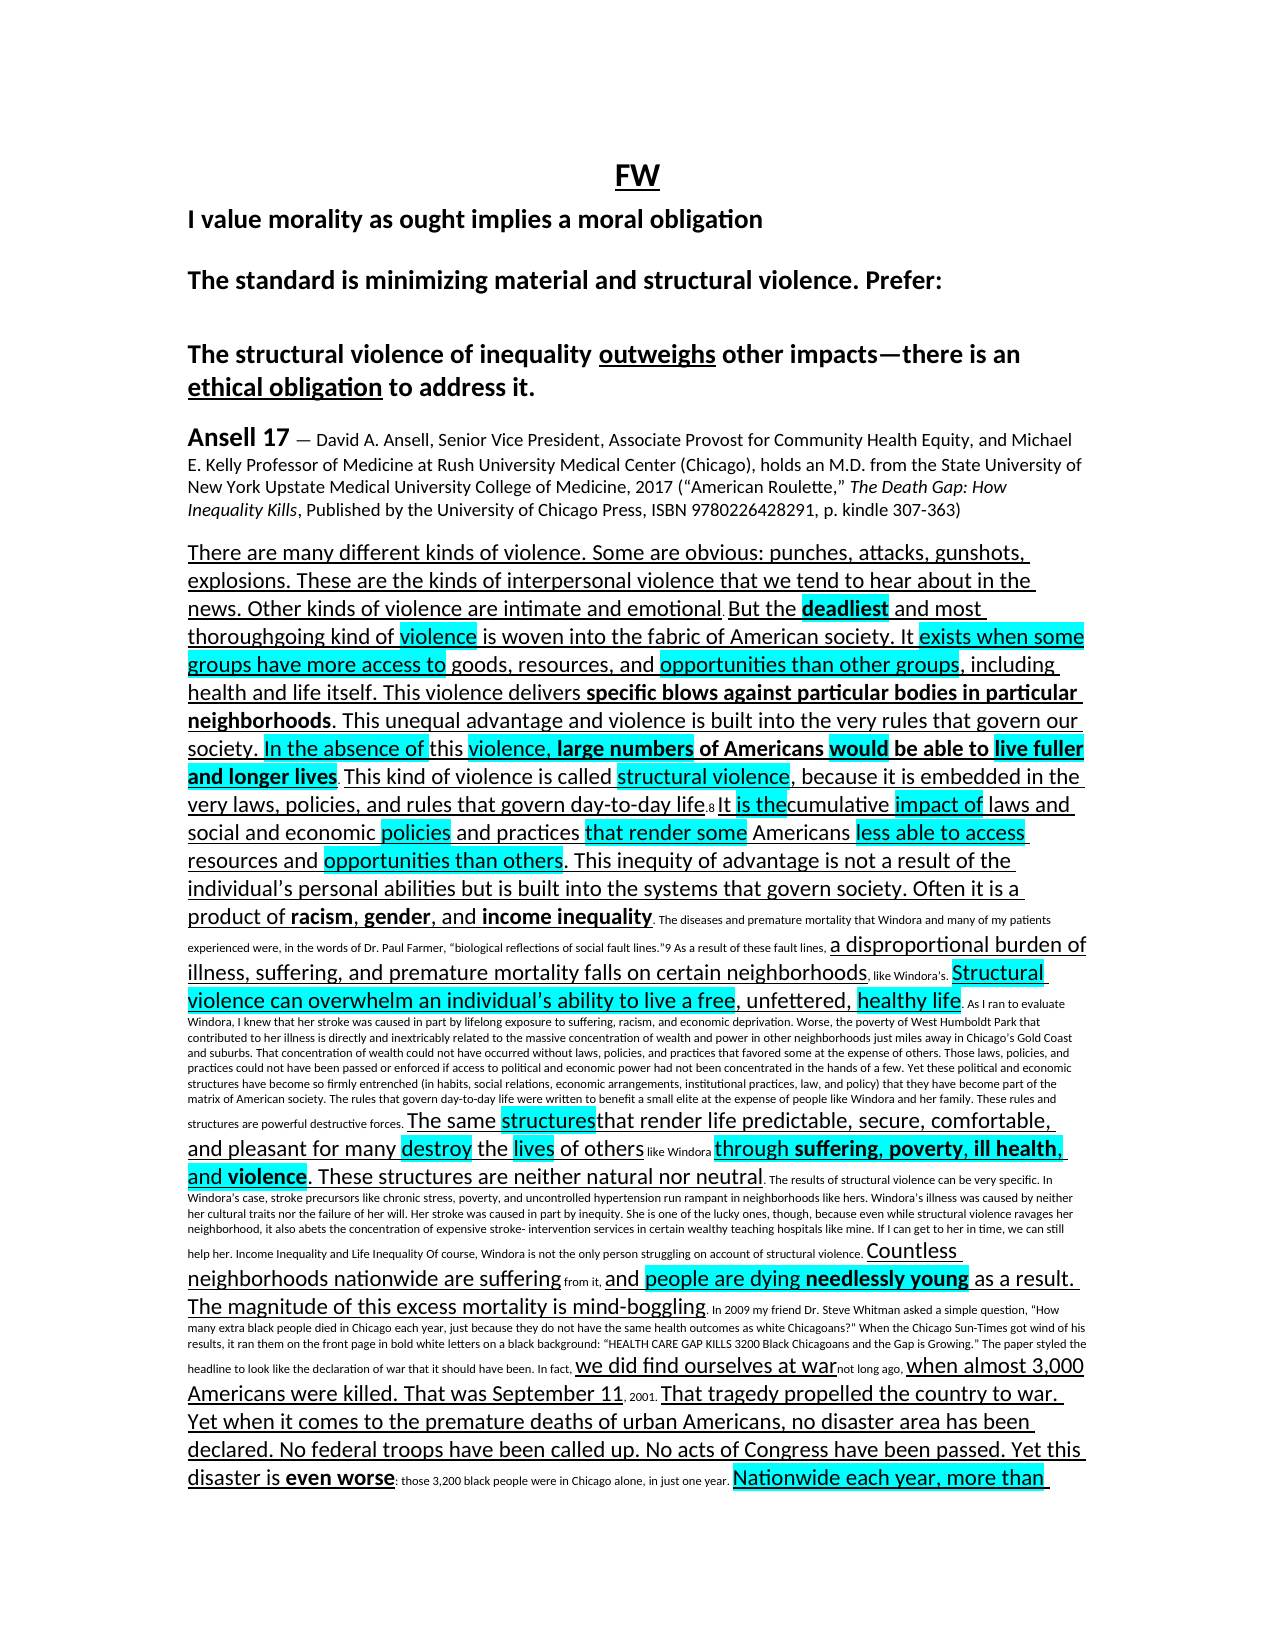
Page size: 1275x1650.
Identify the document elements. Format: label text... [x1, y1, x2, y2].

subtitle FW [187, 154, 1087, 195]
text The standard is minimizing material and structural violence. Prefer: [187, 263, 1087, 296]
text Ansell 17 — David A. Ansell, Senior Vice President, Associate Provost for Community Health Equity, and Michael E. Kelly Professor of Medicine at Rush University Medical Center (Chicago), holds an M.D. from the State University of New York Upstate Medical University College of Medicine, 2017 (“American Roulette,” The Death Gap: How Inequality Kills, Published by the University of Chicago Press, ISBN 9780226428291, p. kindle 307-363) [187, 420, 1087, 522]
text The structural violence of inequality outweighs other impacts—there is an ethical obligation to address it. [187, 337, 1087, 403]
subtitle I value morality as ought implies a moral obligation [187, 202, 1087, 235]
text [187, 538, 1087, 1491]
